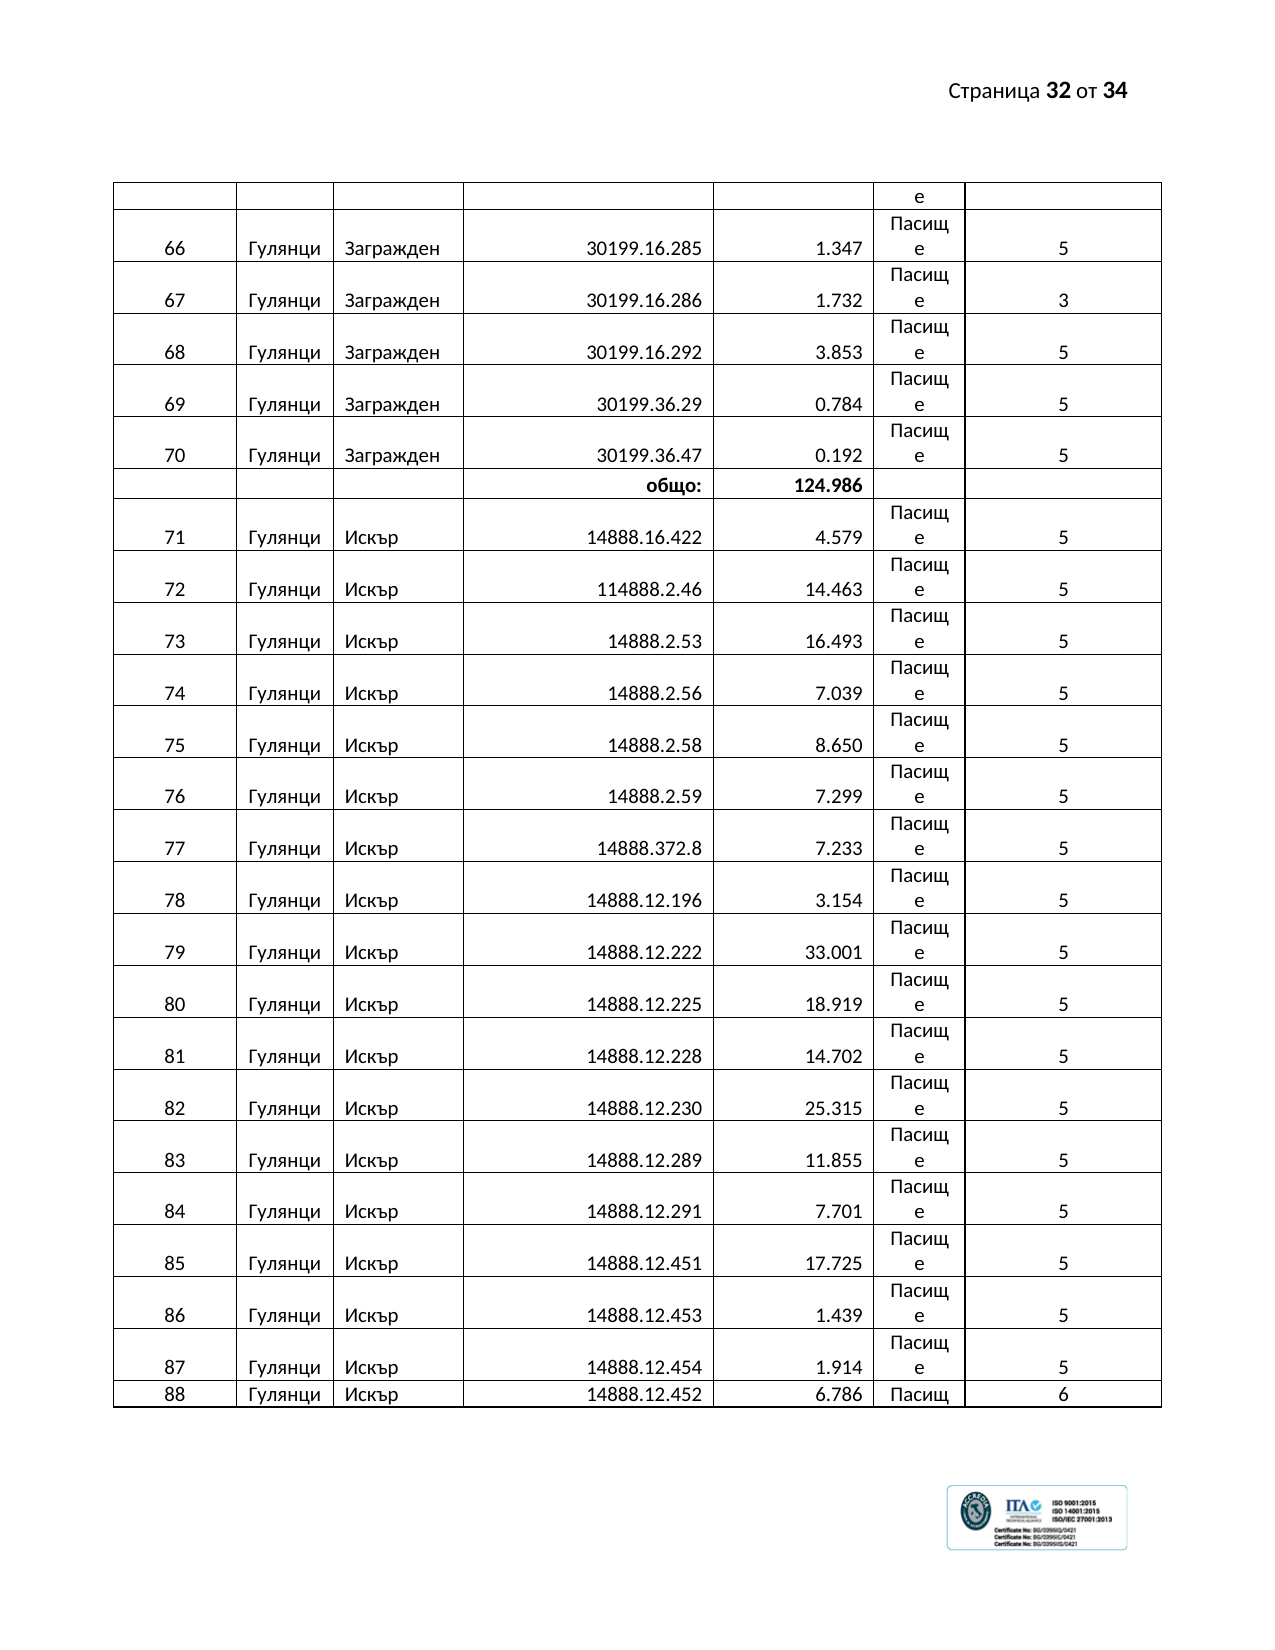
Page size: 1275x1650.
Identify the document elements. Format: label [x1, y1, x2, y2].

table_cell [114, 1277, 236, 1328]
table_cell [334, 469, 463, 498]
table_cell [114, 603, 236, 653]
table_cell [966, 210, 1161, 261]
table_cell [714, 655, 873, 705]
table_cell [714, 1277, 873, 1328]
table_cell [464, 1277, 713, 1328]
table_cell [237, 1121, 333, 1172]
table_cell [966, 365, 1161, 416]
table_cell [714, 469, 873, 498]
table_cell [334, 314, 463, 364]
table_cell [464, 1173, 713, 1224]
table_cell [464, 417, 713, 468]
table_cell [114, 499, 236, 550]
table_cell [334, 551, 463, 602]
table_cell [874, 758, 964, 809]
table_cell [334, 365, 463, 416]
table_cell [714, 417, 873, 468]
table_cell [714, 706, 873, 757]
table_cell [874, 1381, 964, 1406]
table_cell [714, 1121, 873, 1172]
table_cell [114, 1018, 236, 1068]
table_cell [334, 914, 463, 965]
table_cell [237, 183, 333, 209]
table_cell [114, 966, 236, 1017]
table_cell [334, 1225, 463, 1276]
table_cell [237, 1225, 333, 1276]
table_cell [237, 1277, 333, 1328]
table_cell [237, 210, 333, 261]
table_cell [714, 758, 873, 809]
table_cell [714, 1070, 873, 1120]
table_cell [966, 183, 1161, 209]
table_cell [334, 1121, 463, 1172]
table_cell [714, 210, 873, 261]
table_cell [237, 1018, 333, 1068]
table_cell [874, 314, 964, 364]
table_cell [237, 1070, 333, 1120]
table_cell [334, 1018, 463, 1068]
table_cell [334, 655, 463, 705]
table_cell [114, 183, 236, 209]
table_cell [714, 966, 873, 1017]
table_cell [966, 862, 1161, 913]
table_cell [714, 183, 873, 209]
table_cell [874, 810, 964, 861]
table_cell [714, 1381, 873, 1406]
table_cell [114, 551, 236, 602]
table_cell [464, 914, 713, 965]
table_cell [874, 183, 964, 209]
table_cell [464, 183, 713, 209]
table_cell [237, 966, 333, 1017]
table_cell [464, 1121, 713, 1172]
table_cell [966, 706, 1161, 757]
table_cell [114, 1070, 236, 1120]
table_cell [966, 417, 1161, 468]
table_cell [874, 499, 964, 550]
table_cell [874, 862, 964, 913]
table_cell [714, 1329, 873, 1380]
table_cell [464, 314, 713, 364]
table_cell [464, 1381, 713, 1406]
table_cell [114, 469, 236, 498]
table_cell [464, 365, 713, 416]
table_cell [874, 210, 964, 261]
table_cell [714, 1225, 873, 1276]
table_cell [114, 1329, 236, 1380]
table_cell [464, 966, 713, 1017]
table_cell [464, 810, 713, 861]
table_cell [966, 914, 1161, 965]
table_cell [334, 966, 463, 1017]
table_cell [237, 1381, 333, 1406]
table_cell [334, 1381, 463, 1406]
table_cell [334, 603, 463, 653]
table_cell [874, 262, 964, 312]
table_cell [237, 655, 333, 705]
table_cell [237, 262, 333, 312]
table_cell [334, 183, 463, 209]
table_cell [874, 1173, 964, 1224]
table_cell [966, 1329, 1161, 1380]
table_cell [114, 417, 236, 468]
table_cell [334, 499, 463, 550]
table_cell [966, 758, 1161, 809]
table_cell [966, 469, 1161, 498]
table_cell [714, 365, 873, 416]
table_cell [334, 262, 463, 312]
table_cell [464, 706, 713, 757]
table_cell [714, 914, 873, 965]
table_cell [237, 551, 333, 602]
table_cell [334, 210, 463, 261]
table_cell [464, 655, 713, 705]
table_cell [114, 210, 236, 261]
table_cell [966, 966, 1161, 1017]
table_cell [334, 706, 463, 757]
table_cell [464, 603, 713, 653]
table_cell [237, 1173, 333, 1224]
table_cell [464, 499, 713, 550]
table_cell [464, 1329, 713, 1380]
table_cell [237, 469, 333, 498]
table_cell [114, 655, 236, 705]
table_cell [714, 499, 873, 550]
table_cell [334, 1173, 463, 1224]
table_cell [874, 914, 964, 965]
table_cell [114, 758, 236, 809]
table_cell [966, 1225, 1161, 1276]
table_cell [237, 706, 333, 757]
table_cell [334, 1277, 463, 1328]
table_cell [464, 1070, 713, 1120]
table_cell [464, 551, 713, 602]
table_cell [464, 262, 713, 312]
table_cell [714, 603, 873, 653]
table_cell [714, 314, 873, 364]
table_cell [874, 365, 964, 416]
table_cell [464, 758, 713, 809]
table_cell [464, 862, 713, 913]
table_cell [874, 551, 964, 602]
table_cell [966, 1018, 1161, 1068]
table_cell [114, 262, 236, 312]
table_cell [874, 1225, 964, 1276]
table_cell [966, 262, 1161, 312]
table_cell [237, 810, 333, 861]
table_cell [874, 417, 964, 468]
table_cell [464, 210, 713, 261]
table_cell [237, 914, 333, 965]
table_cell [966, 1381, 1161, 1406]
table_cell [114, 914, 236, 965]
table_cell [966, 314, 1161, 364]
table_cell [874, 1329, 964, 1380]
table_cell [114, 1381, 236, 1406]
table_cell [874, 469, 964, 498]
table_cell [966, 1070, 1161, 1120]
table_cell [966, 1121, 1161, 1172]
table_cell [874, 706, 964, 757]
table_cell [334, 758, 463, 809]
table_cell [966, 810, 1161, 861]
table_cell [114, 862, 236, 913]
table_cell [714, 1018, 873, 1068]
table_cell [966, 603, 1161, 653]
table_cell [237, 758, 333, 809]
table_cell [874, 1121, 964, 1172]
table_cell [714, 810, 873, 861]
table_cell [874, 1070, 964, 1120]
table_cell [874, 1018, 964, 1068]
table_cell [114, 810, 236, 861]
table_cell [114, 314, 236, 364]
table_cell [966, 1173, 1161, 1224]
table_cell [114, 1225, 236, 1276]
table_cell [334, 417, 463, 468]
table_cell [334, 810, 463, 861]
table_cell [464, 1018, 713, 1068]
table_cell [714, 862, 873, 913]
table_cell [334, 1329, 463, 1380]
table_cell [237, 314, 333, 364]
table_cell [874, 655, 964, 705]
picture [944, 1485, 1128, 1552]
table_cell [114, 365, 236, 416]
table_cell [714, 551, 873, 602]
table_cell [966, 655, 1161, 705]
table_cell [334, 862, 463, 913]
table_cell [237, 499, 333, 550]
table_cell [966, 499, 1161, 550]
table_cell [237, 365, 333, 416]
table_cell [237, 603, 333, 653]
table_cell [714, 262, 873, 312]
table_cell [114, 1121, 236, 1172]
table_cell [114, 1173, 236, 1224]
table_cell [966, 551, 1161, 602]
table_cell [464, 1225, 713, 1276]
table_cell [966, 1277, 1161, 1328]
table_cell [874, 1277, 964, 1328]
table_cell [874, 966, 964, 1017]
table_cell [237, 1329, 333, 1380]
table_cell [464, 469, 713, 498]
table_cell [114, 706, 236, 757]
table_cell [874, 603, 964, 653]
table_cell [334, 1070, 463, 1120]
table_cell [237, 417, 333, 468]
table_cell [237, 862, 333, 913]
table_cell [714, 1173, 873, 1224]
